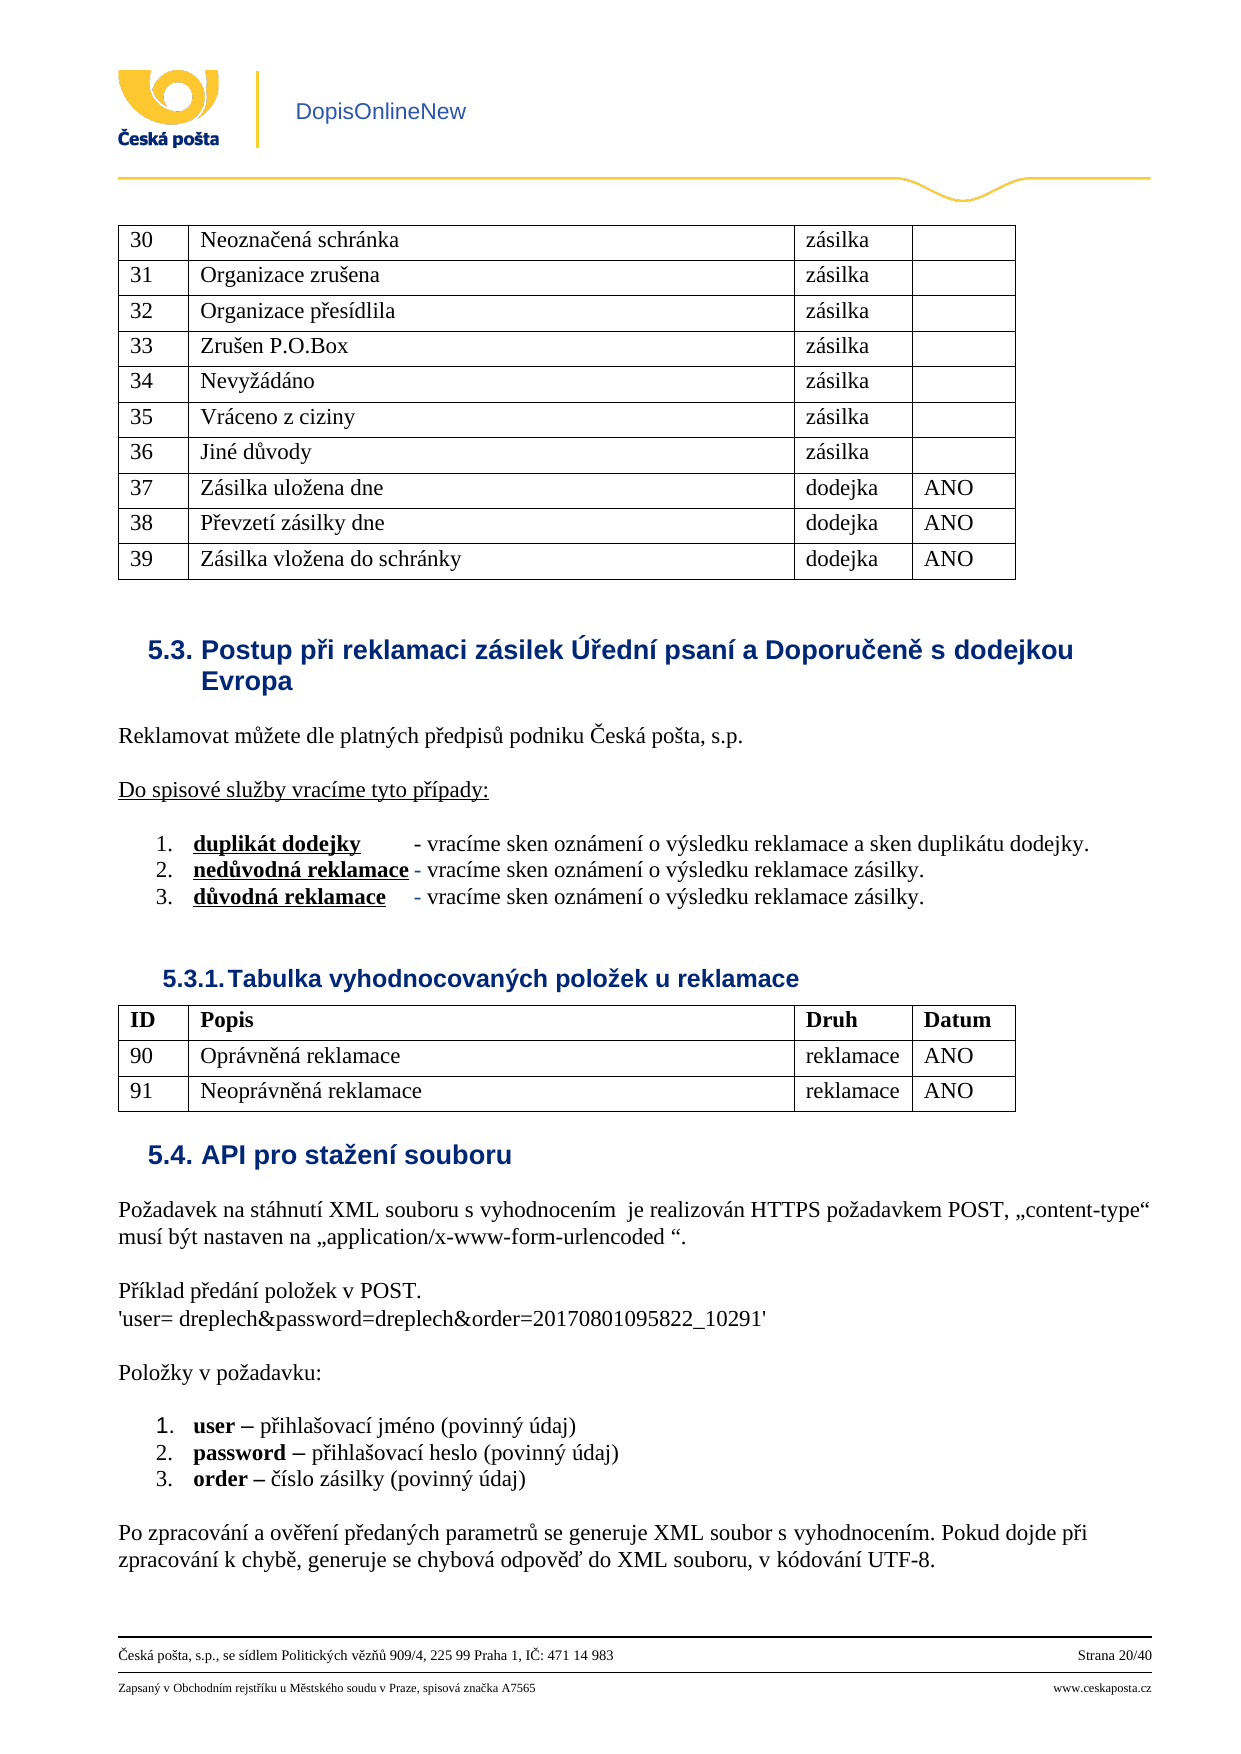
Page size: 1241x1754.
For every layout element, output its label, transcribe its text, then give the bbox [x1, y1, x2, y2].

table_cell ANO [913, 1077, 1015, 1111]
table_cell zásilka [795, 403, 912, 437]
table_cell zásilka [795, 296, 912, 331]
table_cell Jiné důvody [189, 438, 794, 472]
table_cell 31 [119, 261, 188, 295]
table_cell 90 [119, 1041, 188, 1076]
table_header ID [119, 1006, 188, 1040]
list password – přihlašovací heslo (povinný údaj) [156, 1439, 1152, 1465]
table_header Popis [189, 1006, 794, 1040]
text Příklad předání položek v POST. [118, 1277, 1152, 1304]
table_cell zásilka [795, 367, 912, 402]
table_cell 39 [119, 544, 188, 579]
subtitle Postup při reklamaci zásilek Úřední psaní a Doporučeně s dodejkou Evropa [148, 634, 1152, 696]
table_cell 34 [119, 367, 188, 402]
table_cell zásilka [795, 226, 912, 260]
table_cell [913, 403, 1015, 437]
picture [118, 177, 1151, 202]
list duplikát dodejky - vracíme sken oznámení o výsledku reklamace a sken duplikátu dodejky. [156, 830, 1152, 856]
table_cell 30 [119, 226, 188, 260]
table_cell 33 [119, 332, 188, 366]
table_cell dodejka [795, 544, 912, 579]
table_cell Organizace zrušena [189, 261, 794, 295]
table_cell Neoprávněná reklamace [189, 1077, 794, 1111]
subtitle API pro stažení souboru [148, 1139, 1152, 1171]
text Po zpracování a ověření předaných parametrů se generuje XML soubor s vyhodnocením. Pokud dojde při zpracování k chybě, generuje se chybová odpověď do XML souboru, v kódování UTF-8. [118, 1518, 1152, 1572]
text Požadavek na stáhnutí XML souboru s vyhodnocením je realizován HTTPS požadavkem POST, „content-type“ musí být nastaven na „application/x-www-form-urlencoded “. [118, 1196, 1152, 1250]
table_cell ANO [913, 544, 1015, 579]
table_cell Vráceno z ciziny [189, 403, 794, 437]
table_cell Zásilka uložena dne [189, 474, 794, 508]
text Do spisové služby vracíme tyto případy: [118, 776, 1152, 803]
table_cell dodejka [795, 509, 912, 543]
table_cell Převzetí zásilky dne [189, 509, 794, 543]
table_cell reklamace [795, 1041, 912, 1076]
table_cell 32 [119, 296, 188, 331]
table_cell 38 [119, 509, 188, 543]
table_cell ANO [913, 509, 1015, 543]
table_cell 37 [119, 474, 188, 508]
subtitle Tabulka vyhodnocovaných položek u reklamace [162, 964, 1152, 992]
table_cell reklamace [795, 1077, 912, 1111]
table_cell Organizace přesídlila [189, 296, 794, 331]
list nedůvodná reklamace - vracíme sken oznámení o výsledku reklamace zásilky. [156, 856, 1152, 882]
picture [118, 70, 219, 148]
table_cell 36 [119, 438, 188, 472]
table_cell [913, 367, 1015, 402]
table_cell [913, 296, 1015, 331]
table_cell [913, 332, 1015, 366]
table_cell [913, 438, 1015, 472]
list user – přihlašovací jméno (povinný údaj) [156, 1412, 1152, 1439]
table_cell Zásilka vložena do schránky [189, 544, 794, 579]
table_cell ANO [913, 1041, 1015, 1076]
table_cell [913, 226, 1015, 260]
text 'user= dreplech&password=dreplech&order=20170801095822_10291' [118, 1304, 1152, 1331]
table_cell dodejka [795, 474, 912, 508]
table_header Druh [795, 1006, 912, 1040]
table_cell zásilka [795, 438, 912, 472]
table_header Datum [913, 1006, 1015, 1040]
text Reklamovat můžete dle platných předpisů podniku Česká pošta, s.p. [118, 721, 1152, 748]
table_cell ANO [913, 474, 1015, 508]
table_cell Zrušen P.O.Box [189, 332, 794, 366]
table_cell zásilka [795, 332, 912, 366]
table_cell 35 [119, 403, 188, 437]
list důvodná reklamace - vracíme sken oznámení o výsledku reklamace zásilky. [156, 882, 1152, 937]
table_cell zásilka [795, 261, 912, 295]
table_cell Neoznačená schránka [189, 226, 794, 260]
table_cell Nevyžádáno [189, 367, 794, 402]
table_cell [913, 261, 1015, 295]
text Položky v požadavku: [118, 1358, 1152, 1385]
table_cell 91 [119, 1077, 188, 1111]
list order – číslo zásilky (povinný údaj) [156, 1465, 1152, 1491]
table_cell Oprávněná reklamace [189, 1041, 794, 1076]
